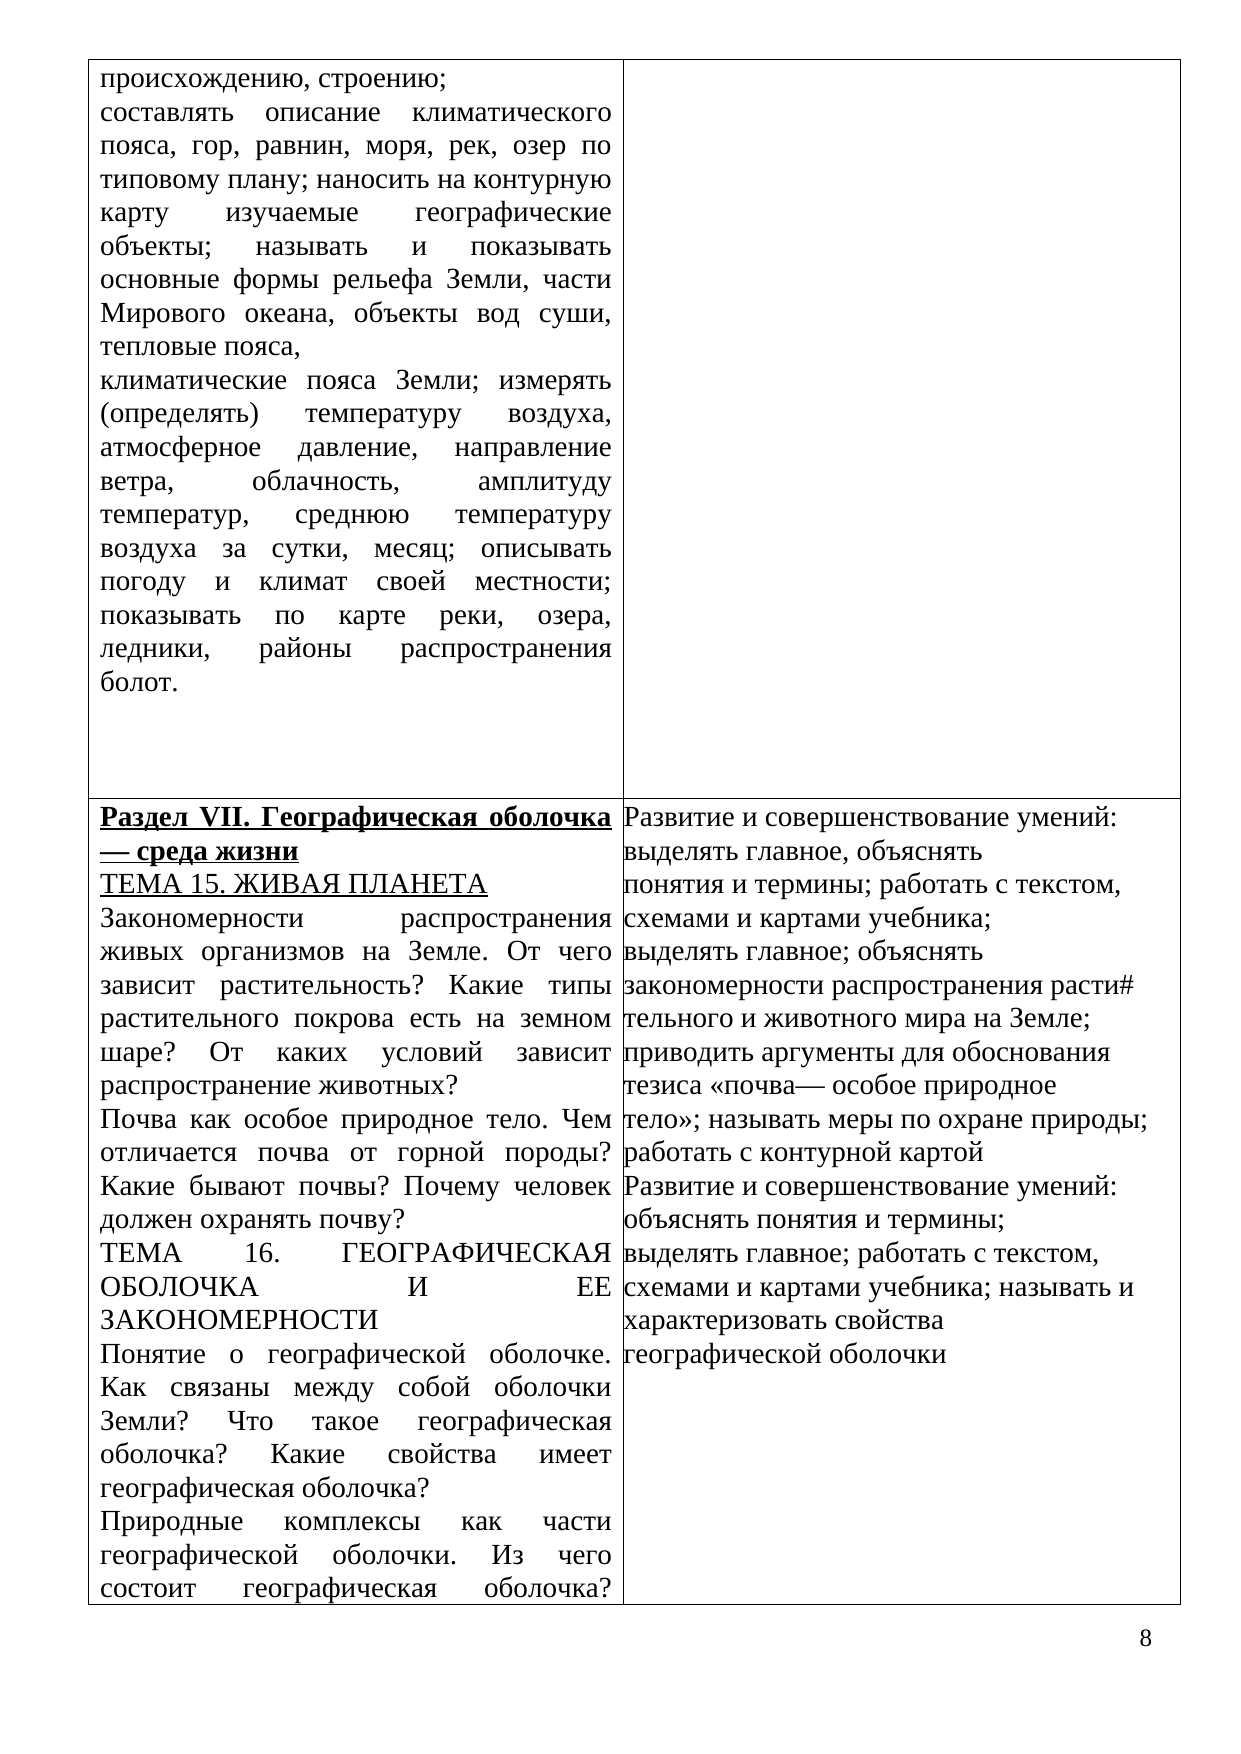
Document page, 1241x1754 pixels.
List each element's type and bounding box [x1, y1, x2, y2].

table_cell [89, 799, 623, 1604]
table_cell [89, 60, 623, 798]
table_cell [624, 799, 1180, 1604]
table_cell [624, 60, 1180, 798]
